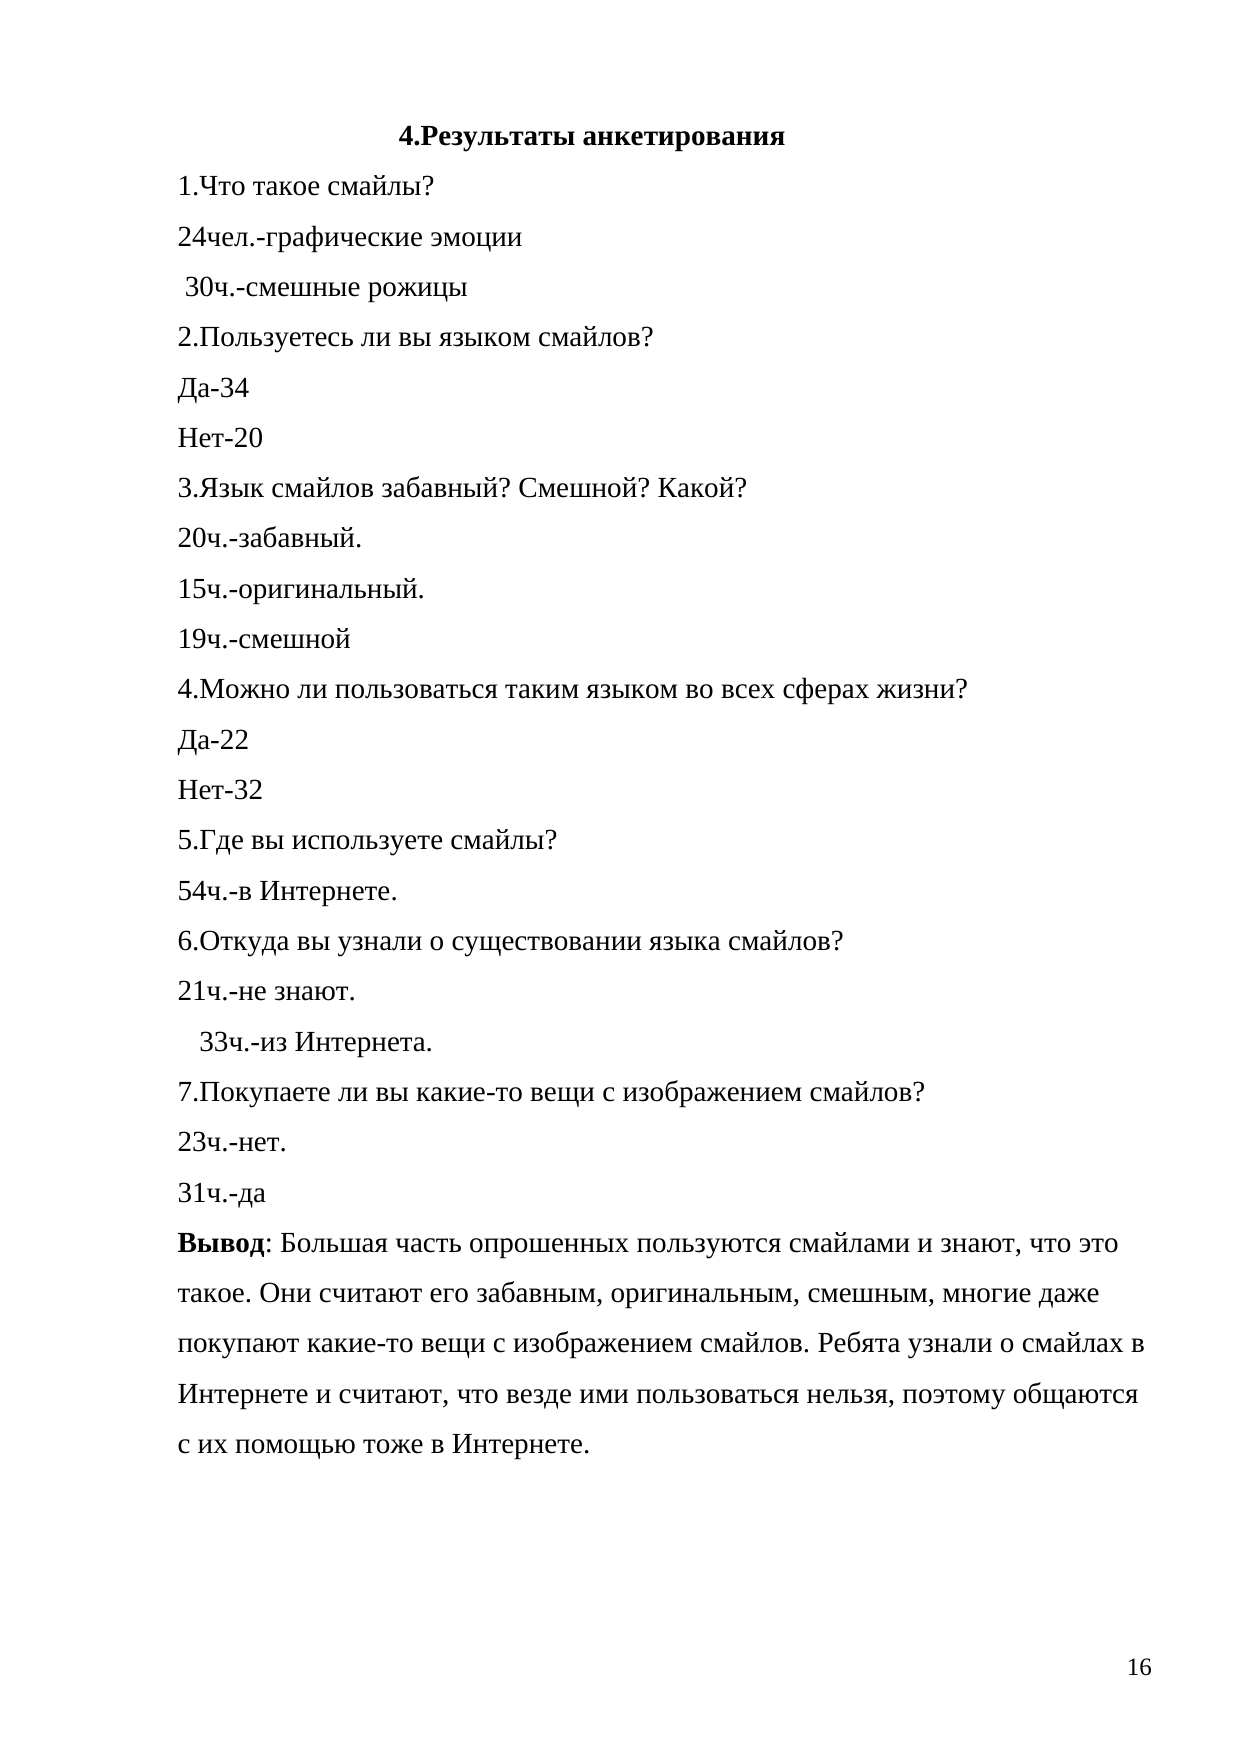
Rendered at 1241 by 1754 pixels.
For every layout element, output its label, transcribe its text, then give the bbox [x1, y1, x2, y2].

text 24чел.-графические эмоции [177, 219, 1152, 252]
text 31ч.-да [177, 1175, 1152, 1208]
text Да-22 [177, 722, 1152, 755]
text Да-34 [177, 370, 1152, 403]
text 5.Где вы используете смайлы? 54ч.-в Интернете. [177, 822, 1152, 906]
text 1.Что такое смайлы? [177, 168, 1152, 202]
text 2.Пользуетесь ли вы языком смайлов? [177, 319, 1152, 353]
text 4.Можно ли пользоваться таким языком во всех сферах жизни? [177, 672, 1152, 705]
text 3.Язык смайлов забавный? Смешной? Какой? [177, 470, 1152, 504]
text Вывод: Большая часть опрошенных пользуются смайлами и знают, что это такое. Они считают его забавным, оригинальным, смешным, многие даже покупают какие-то вещи с изображением смайлов. Ребята узнали о смайлах в Интернете и считают, что везде ими пользоваться нельзя, поэтому общаются с их помощью тоже в Интернете. [177, 1225, 1152, 1460]
text 15ч.-оригинальный. [177, 571, 1152, 604]
text 30ч.-смешные рожицы [177, 269, 1152, 303]
text 6.Откуда вы узнали о существовании языка смайлов? [177, 923, 1152, 957]
text 23ч.-нет. [177, 1124, 1152, 1158]
text 21ч.-не знают. [177, 973, 1152, 1007]
text 20ч.-забавный. [177, 521, 1152, 554]
text Нет-20 [177, 420, 1152, 453]
text 4.Результаты анкетирования [325, 118, 1152, 152]
text 7.Покупаете ли вы какие-то вещи с изображением смайлов? [177, 1074, 1152, 1108]
text 33ч.-из Интернета. [177, 1024, 1152, 1057]
text Нет-32 [177, 772, 1152, 806]
text 19ч.-смешной [177, 621, 1152, 655]
